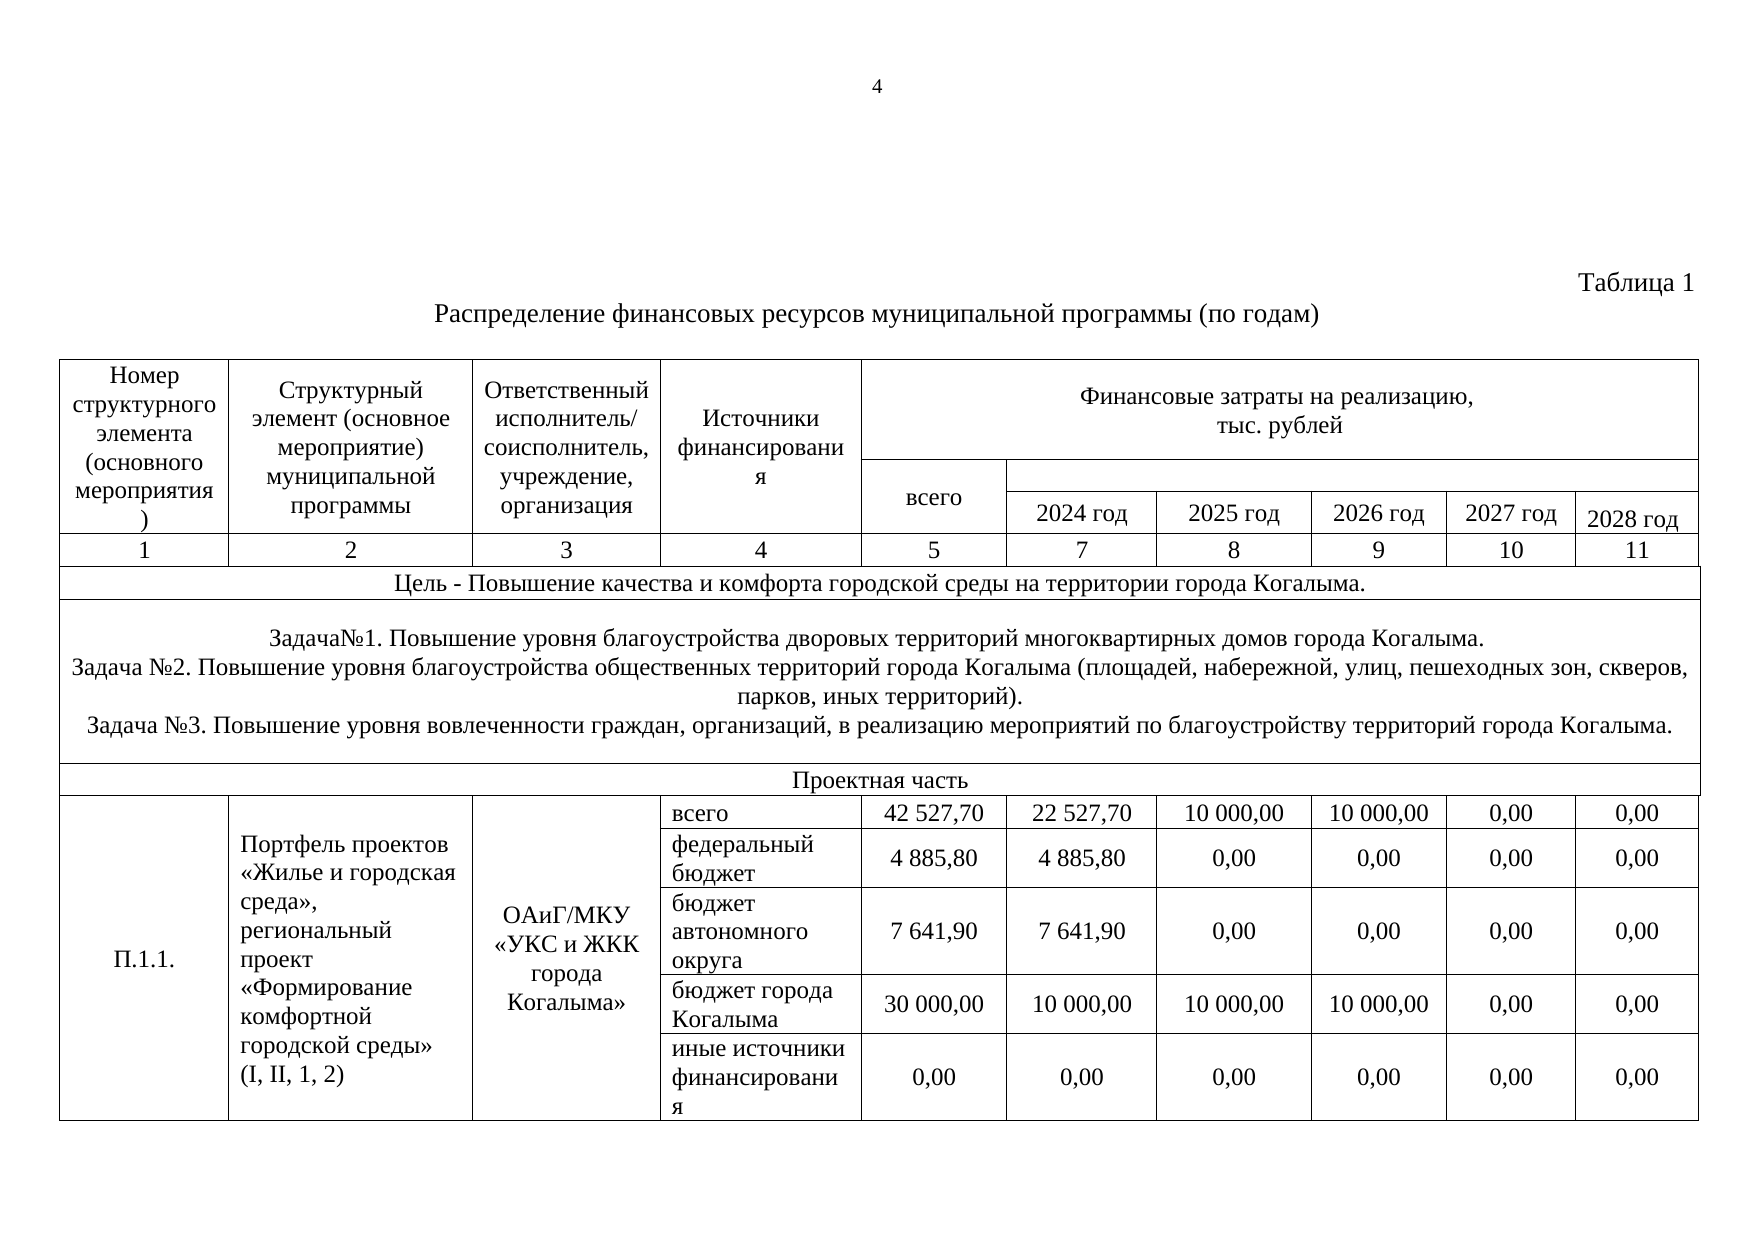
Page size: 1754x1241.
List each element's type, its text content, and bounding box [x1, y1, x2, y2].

table_header Номер структурного элемента (основного мероприятия) [60, 360, 228, 533]
table_cell 2028 год [1576, 492, 1698, 533]
table_cell 2026 год [1312, 492, 1446, 533]
table_cell 1 [60, 534, 228, 566]
table_cell 7 641,90 [1007, 888, 1156, 974]
table_cell 0,00 [1447, 1034, 1575, 1120]
table_header Структурный элемент (основное мероприятие) муниципальной программы [229, 360, 472, 533]
table_cell 2027 год [1447, 492, 1575, 533]
table_cell 8 [1157, 534, 1311, 566]
table_cell 0,00 [1576, 796, 1698, 828]
table_cell 10 000,00 [1007, 975, 1156, 1032]
table_cell 5 [862, 534, 1006, 566]
table_cell 0,00 [1312, 829, 1446, 887]
table_cell 0,00 [1157, 829, 1311, 887]
table_cell 0,00 [1312, 1034, 1446, 1120]
table_cell 4 885,80 [862, 829, 1006, 887]
table_cell 4 [661, 534, 861, 566]
table_cell 10 000,00 [1312, 975, 1446, 1032]
table_cell 3 [473, 534, 660, 566]
table_cell 11 [1576, 534, 1698, 566]
table_cell 0,00 [1447, 888, 1575, 974]
table_cell 7 [1007, 534, 1156, 566]
table_header Финансовые затраты на реализацию, тыс. рублей [862, 360, 1698, 459]
table_cell 10 000,00 [1157, 975, 1311, 1032]
table_cell 0,00 [1157, 888, 1311, 974]
table_cell 42 527,70 [862, 796, 1006, 828]
text Распределение финансовых ресурсов муниципальной программы (по годам) [59, 297, 1695, 328]
text Таблица 1 [59, 266, 1695, 297]
table_cell 0,00 [862, 1034, 1006, 1120]
table_cell 22 527,70 [1007, 796, 1156, 828]
table_cell иные источники финансирования [661, 1034, 861, 1120]
table_cell бюджет города Когалыма [661, 975, 861, 1032]
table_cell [473, 796, 660, 1120]
table_cell [1007, 460, 1698, 491]
table_cell всего [661, 796, 861, 828]
table_cell Задача№1. Повышение уровня благоустройства дворовых территорий многоквартирных домов города Когалыма. Задача №2. Повышение уровня благоустройства общественных территорий города Когалыма (площадей, набережной, улиц, пешеходных зон, скверов, парков, иных территорий). Задача №3. Повышение уровня вовлеченности граждан, организаций, в реализацию мероприятий по благоустройству территорий города Когалыма. [60, 600, 1700, 762]
table_cell 2024 год [1007, 492, 1156, 533]
table_cell 0,00 [1312, 888, 1446, 974]
table_cell 2 [229, 534, 472, 566]
table_cell 0,00 [1007, 1034, 1156, 1120]
table_cell 2025 год [1157, 492, 1311, 533]
table_cell 0,00 [1157, 1034, 1311, 1120]
table_cell 9 [1312, 534, 1446, 566]
table_cell 0,00 [1576, 975, 1698, 1032]
table_cell 10 [1447, 534, 1575, 566]
table_cell 4 885,80 [1007, 829, 1156, 887]
table_header Источники финансирования [661, 360, 861, 533]
table_cell 7 641,90 [862, 888, 1006, 974]
table_cell 0,00 [1576, 829, 1698, 887]
table_cell федеральный бюджет [661, 829, 861, 887]
table_cell всего [862, 460, 1006, 533]
table_cell 0,00 [1576, 888, 1698, 974]
table_cell 0,00 [1576, 1034, 1698, 1120]
table_cell 0,00 [1447, 975, 1575, 1032]
table_cell Цель - Повышение качества и комфорта городской среды на территории города Когалыма. [60, 567, 1700, 598]
table_cell 10 000,00 [1312, 796, 1446, 828]
table_cell 10 000,00 [1157, 796, 1311, 828]
table_cell 0,00 [1447, 796, 1575, 828]
table_cell бюджет автономного округа [661, 888, 861, 974]
table_cell Портфель проектов «Жилье и городская среда», региональный проект «Формирование комфортной городской среды» (I, II, 1, 2) [229, 796, 472, 1120]
table_cell 30 000,00 [862, 975, 1006, 1032]
table_cell Проектная часть [60, 764, 1700, 795]
table_header Ответственный исполнитель/ соисполнитель, учреждение, организация [473, 360, 660, 533]
table_cell 0,00 [1447, 829, 1575, 887]
table_cell П.1.1. [60, 796, 228, 1120]
